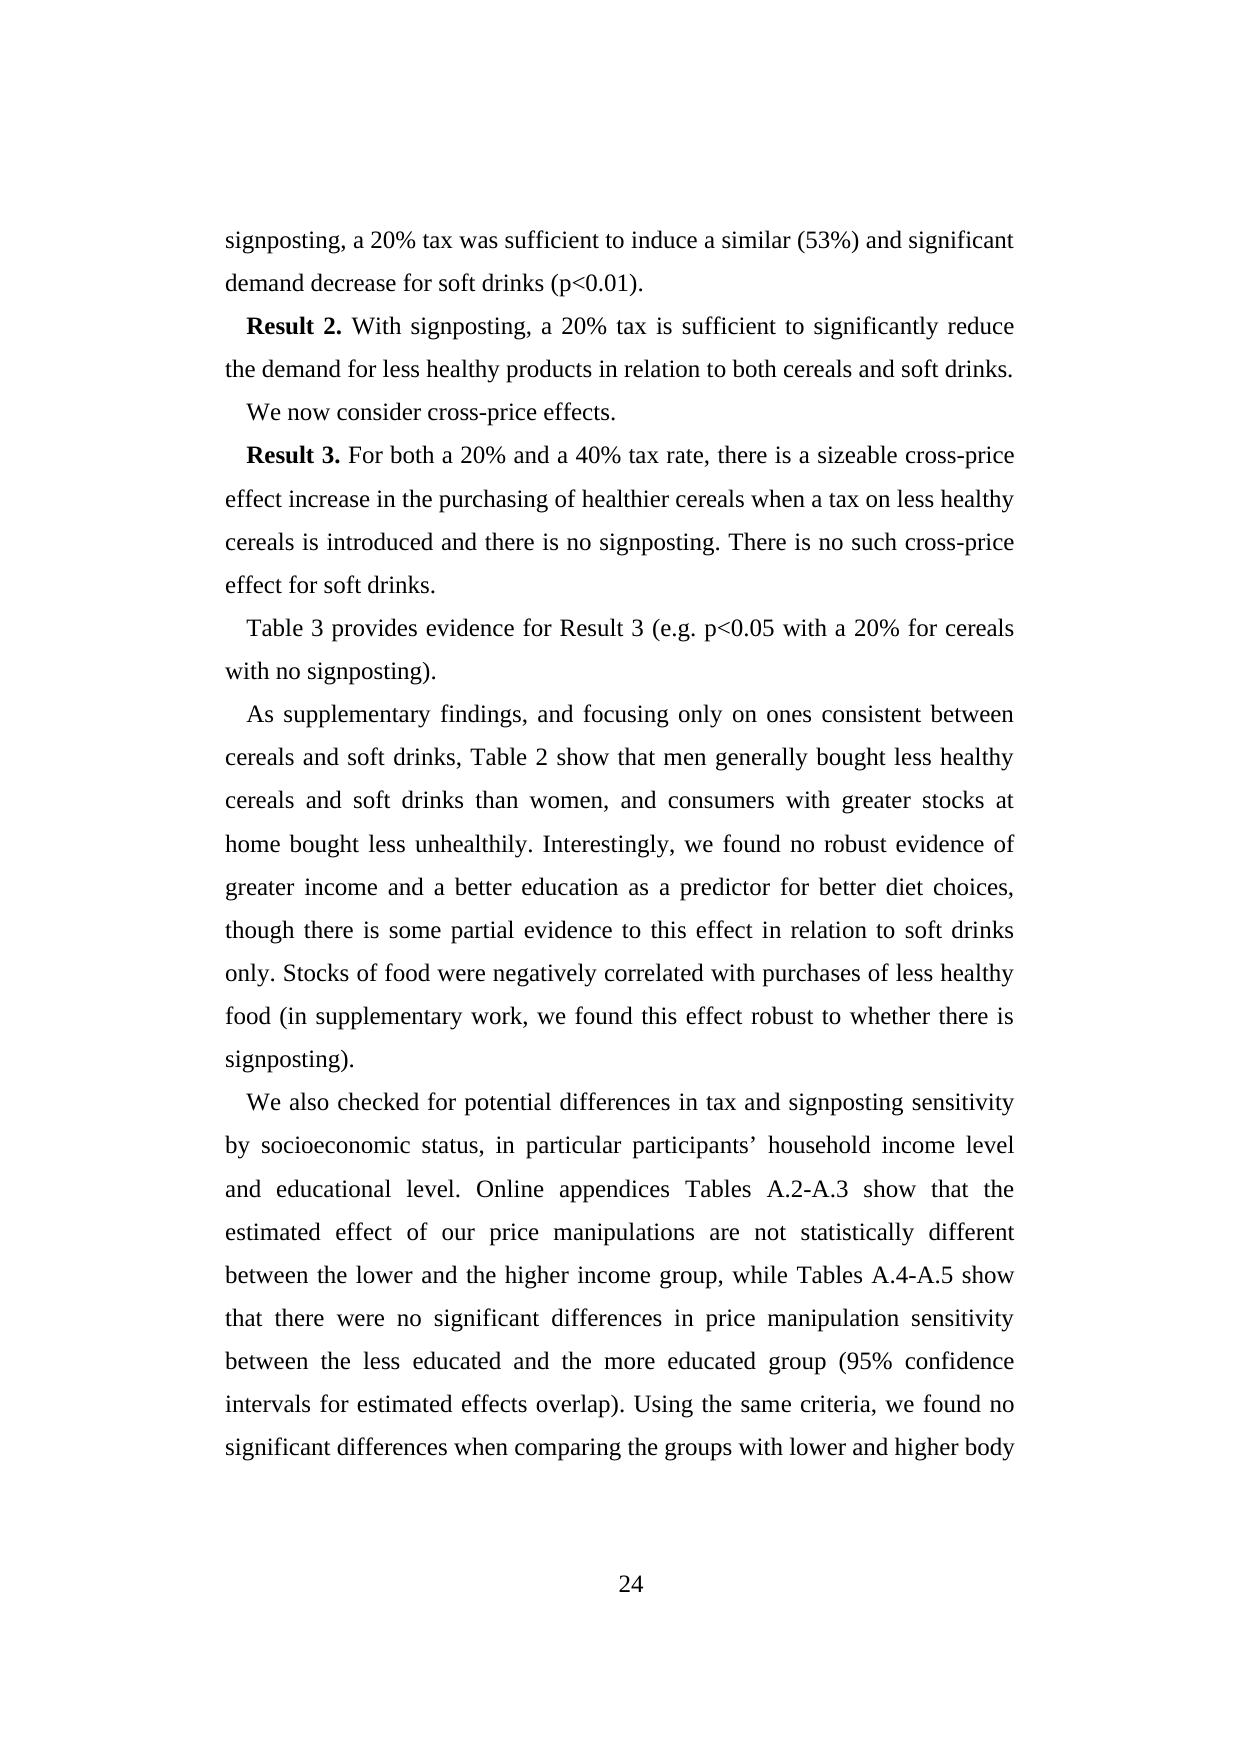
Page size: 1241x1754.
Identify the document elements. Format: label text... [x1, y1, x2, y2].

text As supplementary findings, and focusing only on ones consistent between cereals and soft drinks, Table 2 show that men generally bought less healthy cereals and soft drinks than women, and consumers with greater stocks at home bought less unhealthily. Interestingly, we found no robust evidence of greater income and a better education as a predictor for better diet choices, though there is some partial evidence to this effect in relation to soft drinks only. Stocks of food were negatively correlated with purchases of less healthy food (in supplementary work, we found this effect robust to whether there is signposting). [225, 699, 1015, 1073]
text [225, 225, 1015, 297]
text We now consider cross-price effects. [225, 397, 1015, 426]
text Result 3. For both a 20% and a 40% tax rate, there is a sizeable cross-price effect increase in the purchasing of healthier cereals when a tax on less healthy cereals is introduced and there is no signposting. There is no such cross-price effect for soft drinks. [225, 441, 1015, 599]
text Result 2. With signposting, a 20% tax is sufficient to significantly reduce the demand for less healthy products in relation to both cereals and soft drinks. [225, 311, 1015, 383]
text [225, 1087, 1015, 1461]
text Table 3 provides evidence for Result 3 (e.g. p<0.05 with a 20% for cereals with no signposting). [225, 613, 1015, 685]
